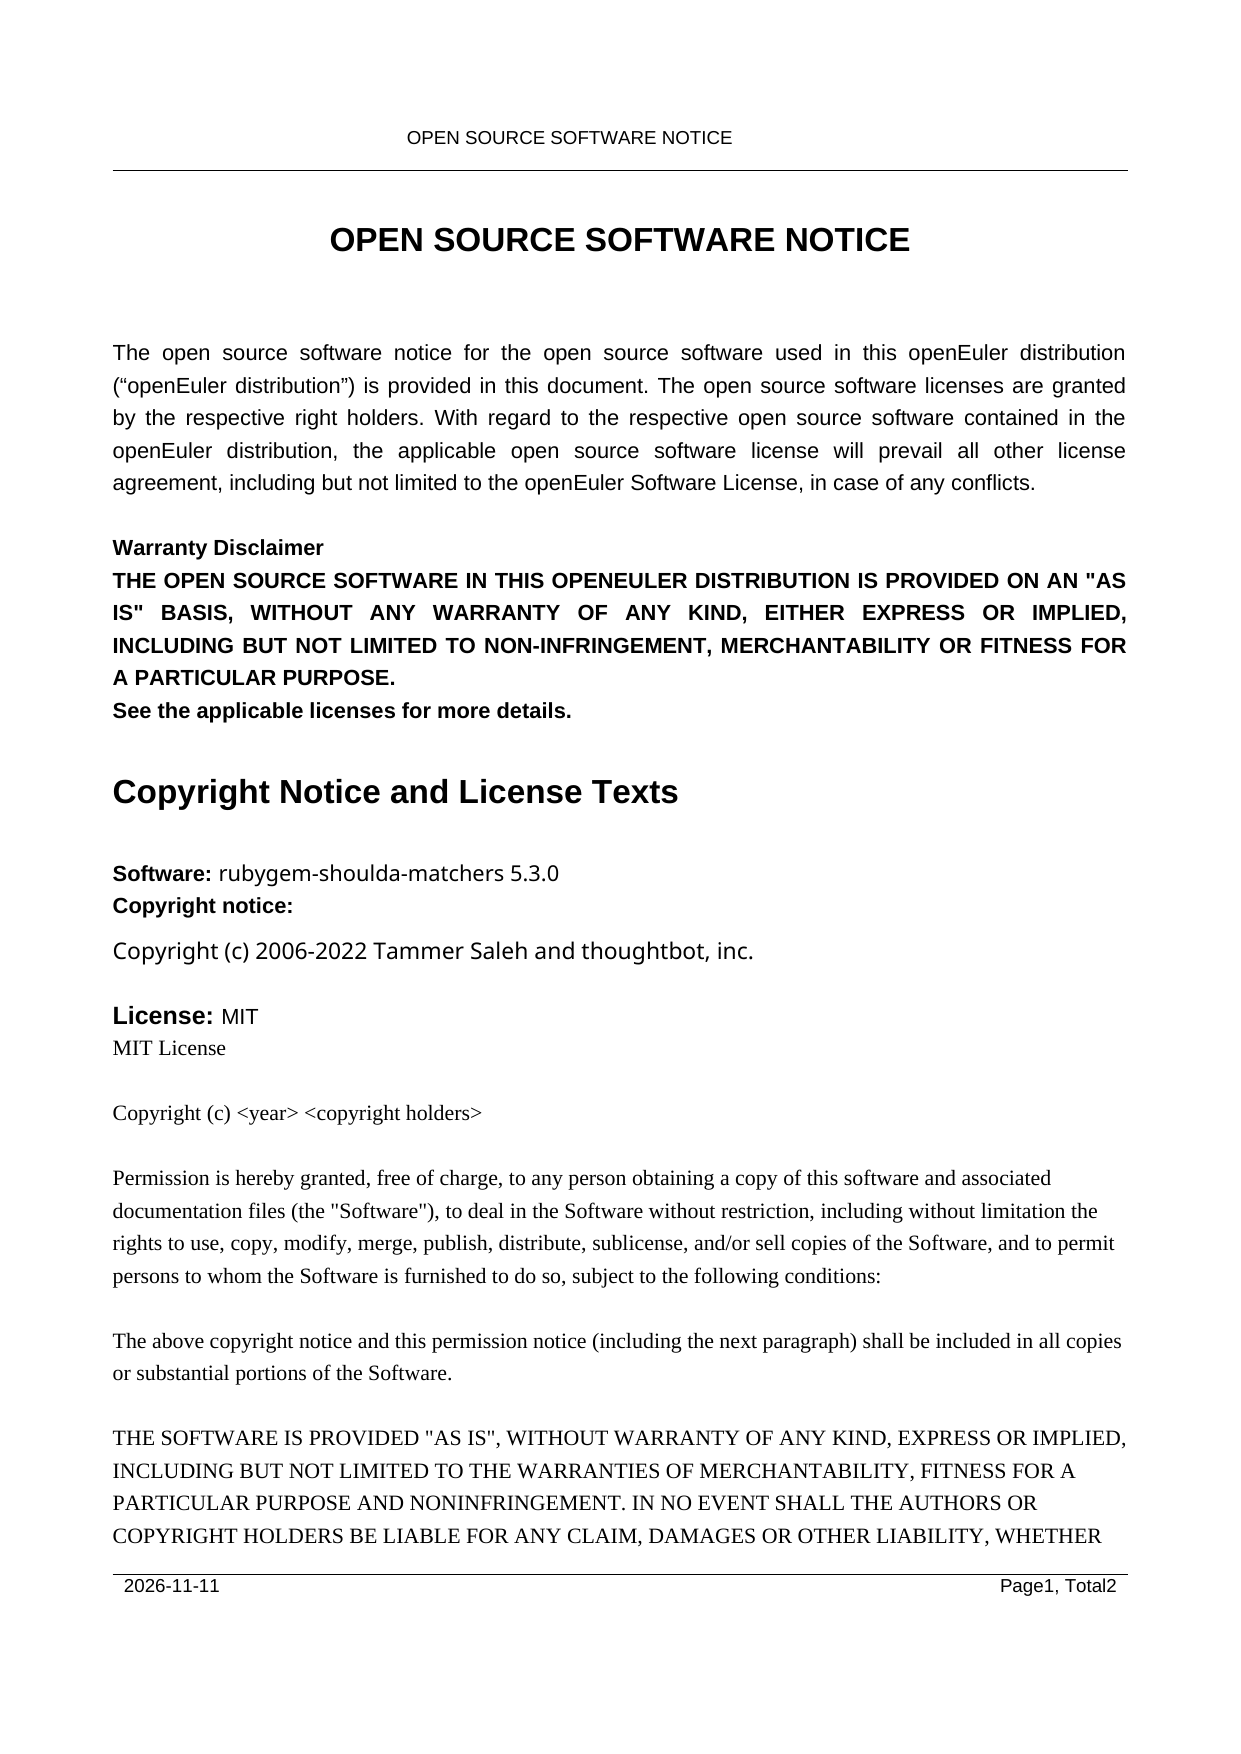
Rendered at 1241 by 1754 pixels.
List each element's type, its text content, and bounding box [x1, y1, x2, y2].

text OPEN SOURCE SOFTWARE NOTICE [112, 206, 1128, 271]
text Copyright Notice and License Texts [112, 759, 1128, 824]
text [112, 1031, 1128, 1551]
title Software: rubygem-shoulda-matchers 5.3.0 [112, 856, 1128, 889]
text The open source software notice for the open source software used in this openEuler distribution (“openEuler distribution”) is provided in this document. The open source software licenses are granted by the respective right holders. With regard to the respective open source software contained in the openEuler distribution, the applicable open source software license will prevail all other license agreement, including but not limited to the openEuler Software License, in case of any conflicts. [112, 336, 1128, 499]
text THE OPEN SOURCE SOFTWARE IN THIS OPENEULER DISTRIBUTION IS PROVIDED ON AN "AS IS" BASIS, WITHOUT ANY WARRANTY OF ANY KIND, EITHER EXPRESS OR IMPLIED, INCLUDING BUT NOT LIMITED TO NON-INFRINGEMENT, MERCHANTABILITY OR FITNESS FOR A PARTICULAR PURPOSE. See the applicable licenses for more details. [112, 564, 1128, 726]
text License: MIT [112, 999, 1128, 1031]
text Copyright (c) 2006-2022 Tammer Saleh and thoughtbot, inc. [112, 934, 1128, 999]
text Warranty Disclaimer [112, 531, 1128, 564]
text Copyright notice: [112, 889, 1128, 921]
